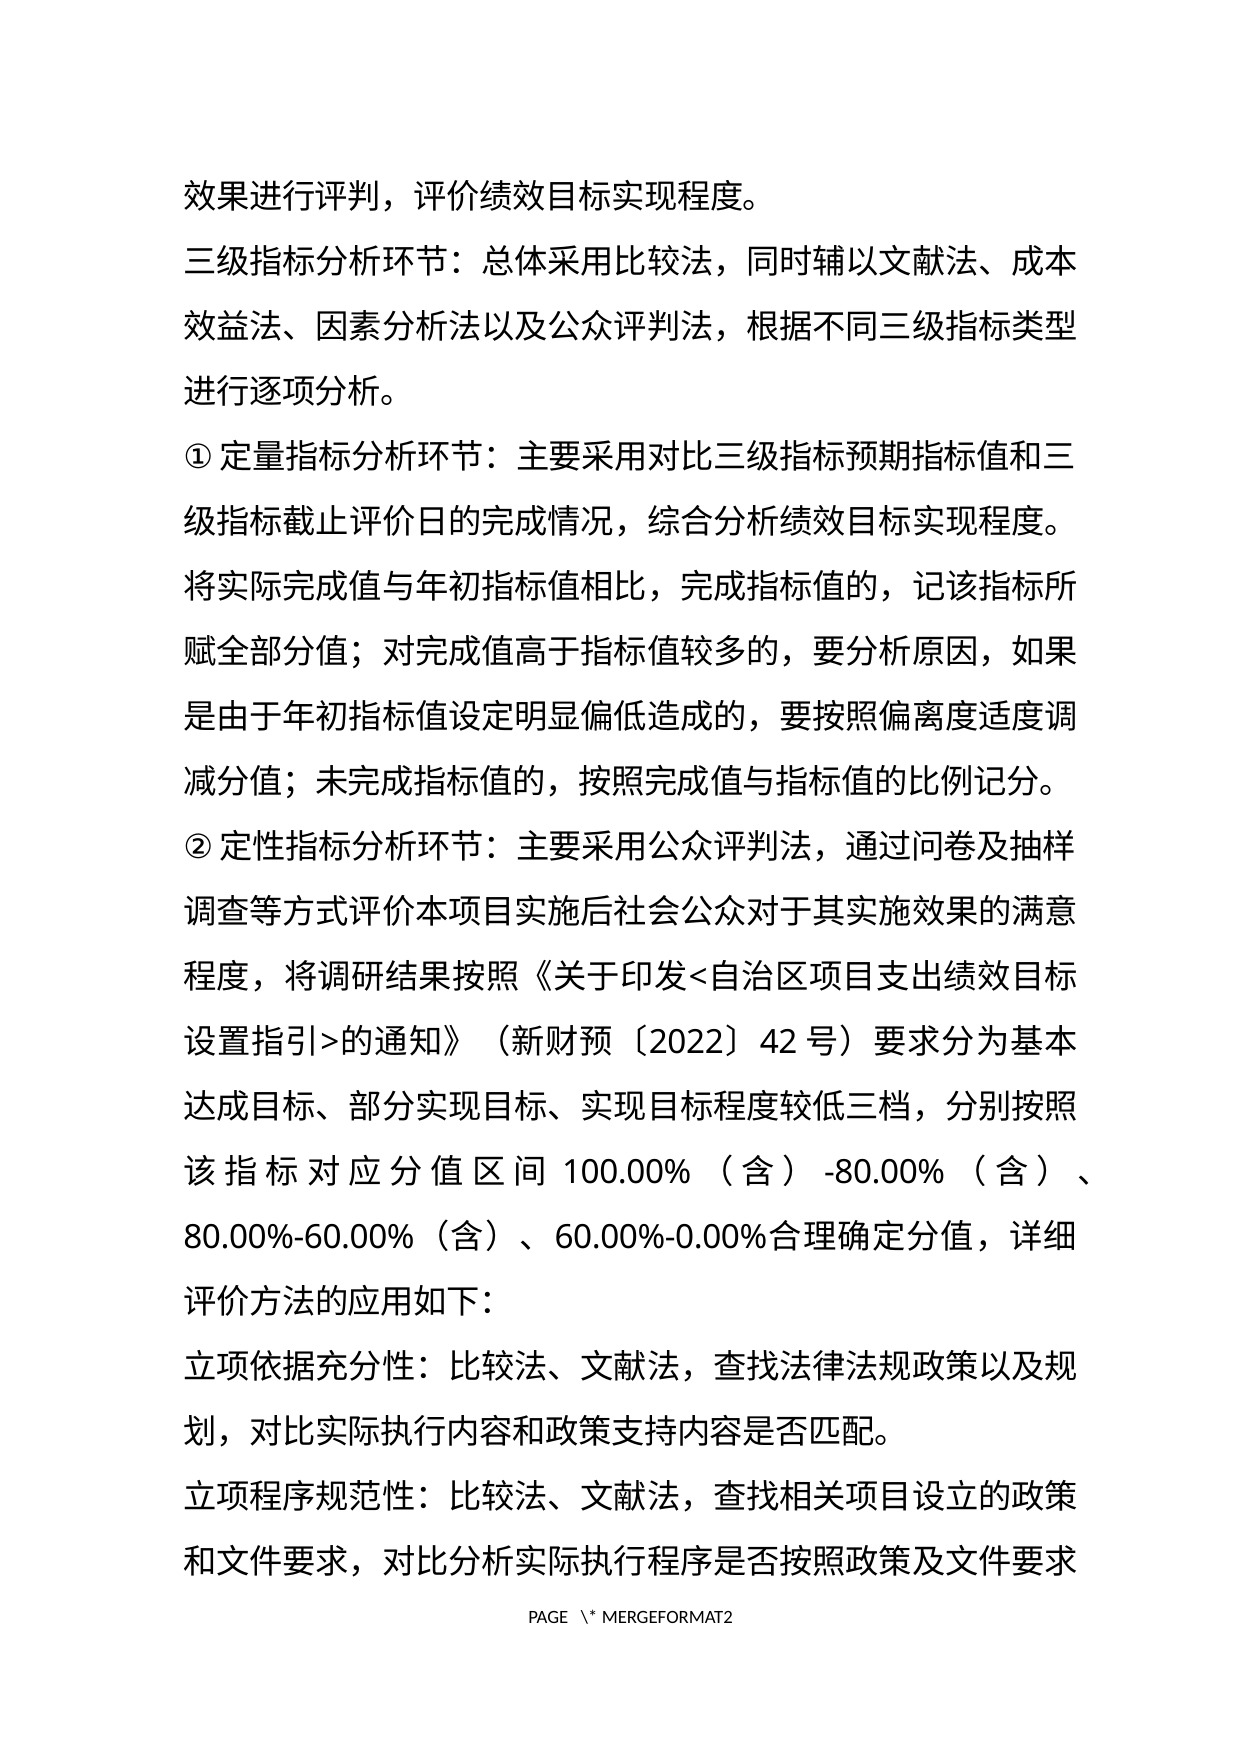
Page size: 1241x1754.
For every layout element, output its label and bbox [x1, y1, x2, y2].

text [183, 162, 1078, 1592]
